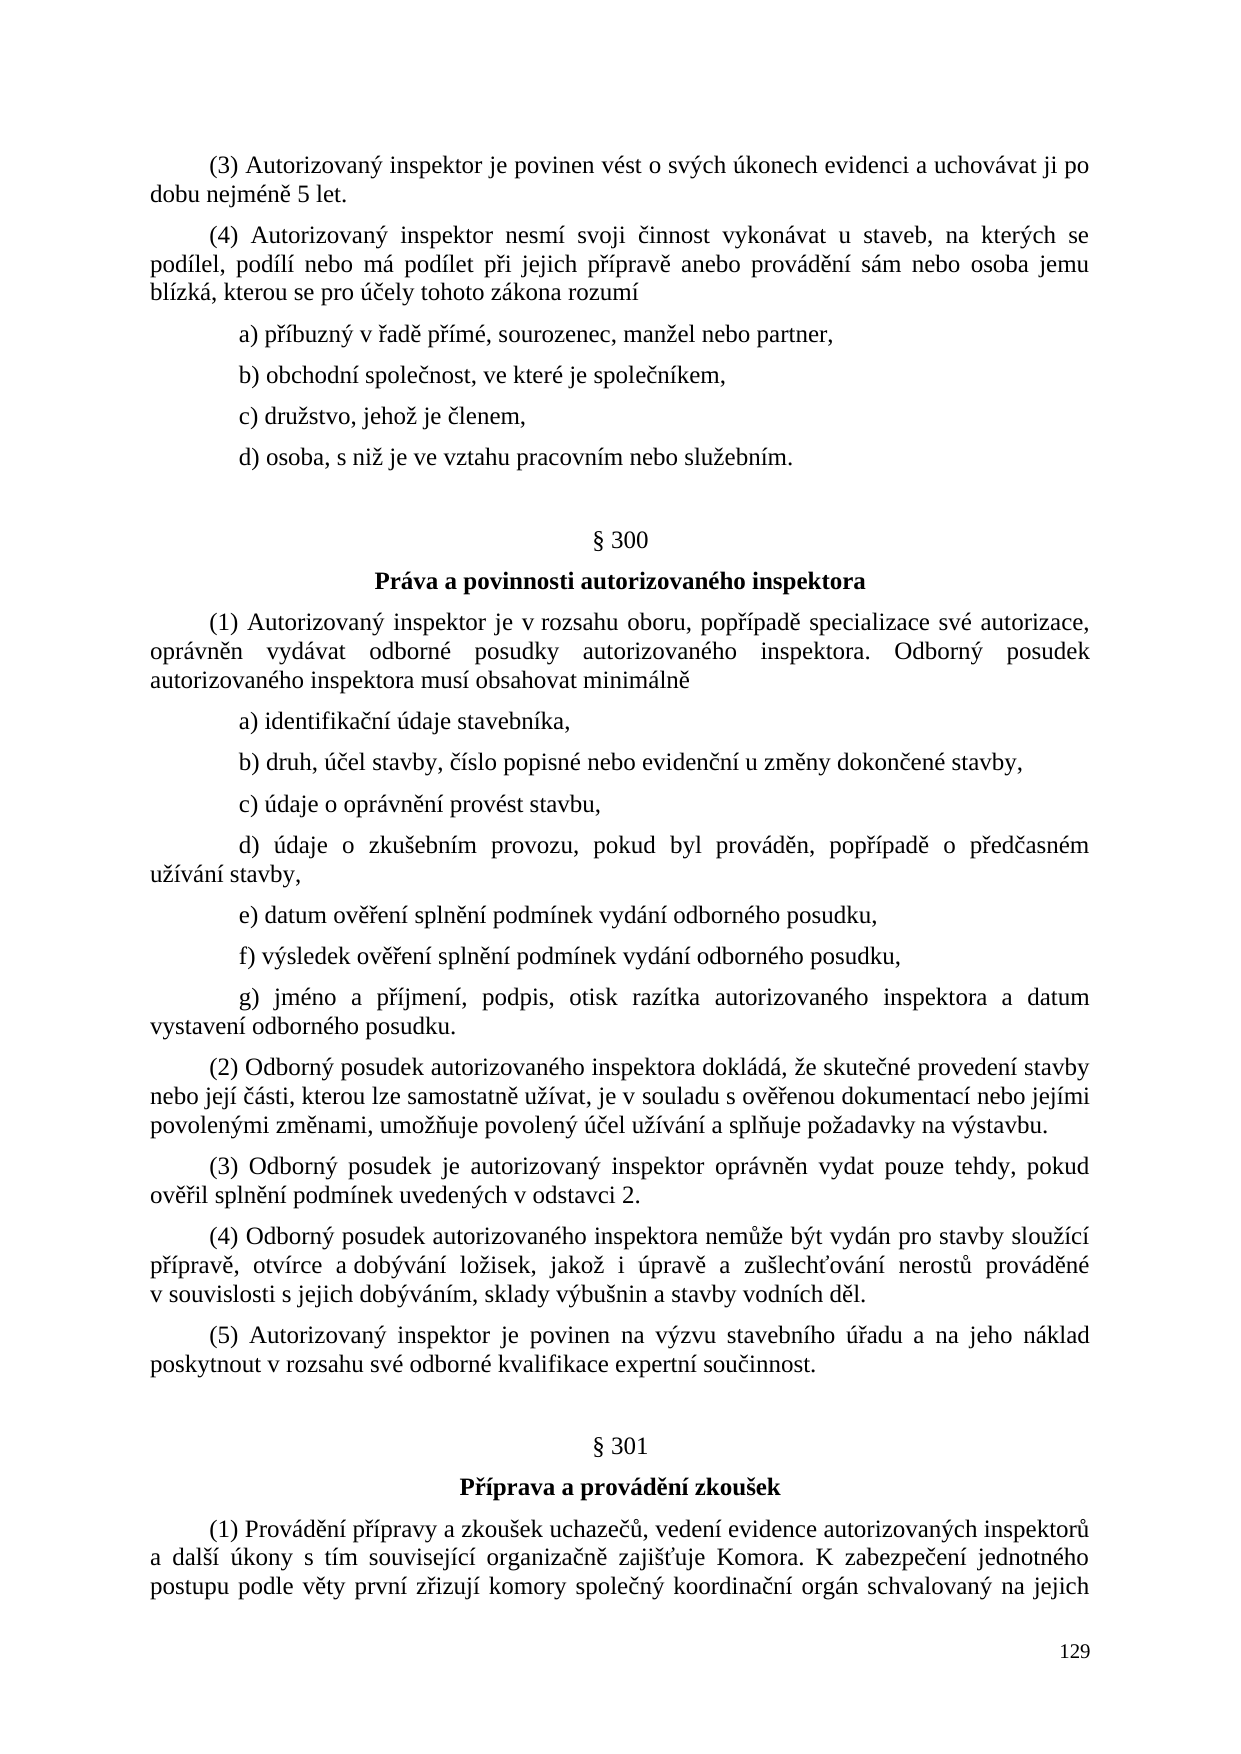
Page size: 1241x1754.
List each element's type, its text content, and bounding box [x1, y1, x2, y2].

text b) obchodní společnost, ve které je společníkem, [150, 360, 1090, 389]
text d) osoba, s niž je ve vztahu pracovním nebo služebním. [150, 442, 1090, 471]
text g) jméno a příjmení, podpis, otisk razítka autorizovaného inspektora a datum vystavení odborného posudku. [150, 982, 1090, 1040]
text f) výsledek ověření splnění podmínek vydání odborného posudku, [150, 941, 1090, 970]
text (2) Odborný posudek autorizovaného inspektora dokládá, že skutečné provedení stavby nebo její části, kterou lze samostatně užívat, je v souladu s ověřenou dokumentací nebo jejími povolenými změnami, umožňuje povolený účel užívání a splňuje požadavky na výstavbu. [150, 1052, 1090, 1139]
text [150, 1514, 1090, 1600]
text § 300 [150, 525, 1090, 554]
text (4) Autorizovaný inspektor nesmí svoji činnost vykonávat u staveb, na kterých se podílel, podílí nebo má podílet při jejich přípravě anebo provádění sám nebo osoba jemu blízká, kterou se pro účely tohoto zákona rozumí [150, 220, 1090, 306]
text (4) Odborný posudek autorizovaného inspektora nemůže být vydán pro stavby sloužící přípravě, otvírce a dobývání ložisek, jakož i úpravě a zušlechťování nerostů prováděné v souvislosti s jejich dobýváním, sklady výbušnin a stavby vodních děl. [150, 1221, 1090, 1307]
text § 301 [150, 1431, 1090, 1460]
text a) příbuzný v řadě přímé, sourozenec, manžel nebo partner, [150, 319, 1090, 347]
text (3) Autorizovaný inspektor je povinen vést o svých úkonech evidenci a uchovávat ji po dobu nejméně 5 let. [150, 150, 1090, 207]
text Práva a povinnosti autorizovaného inspektora [150, 566, 1090, 595]
text e) datum ověření splnění podmínek vydání odborného posudku, [150, 900, 1090, 929]
text (5) Autorizovaný inspektor je povinen na výzvu stavebního úřadu a na jeho náklad poskytnout v rozsahu své odborné kvalifikace expertní součinnost. [150, 1320, 1090, 1377]
text a) identifikační údaje stavebníka, [150, 706, 1090, 735]
text c) družstvo, jehož je členem, [150, 401, 1090, 430]
text (1) Autorizovaný inspektor je v rozsahu oboru, popřípadě specializace své autorizace, oprávněn vydávat odborné posudky autorizovaného inspektora. Odborný posudek autorizovaného inspektora musí obsahovat minimálně [150, 607, 1090, 694]
text Příprava a provádění zkoušek [150, 1472, 1090, 1501]
text b) druh, účel stavby, číslo popisné nebo evidenční u změny dokončené stavby, [150, 747, 1090, 776]
text c) údaje o oprávnění provést stavbu, [150, 789, 1090, 817]
text d) údaje o zkušebním provozu, pokud byl prováděn, popřípadě o předčasném užívání stavby, [150, 830, 1090, 887]
text (3) Odborný posudek je autorizovaný inspektor oprávněn vydat pouze tehdy, pokud ověřil splnění podmínek uvedených v odstavci 2. [150, 1151, 1090, 1209]
